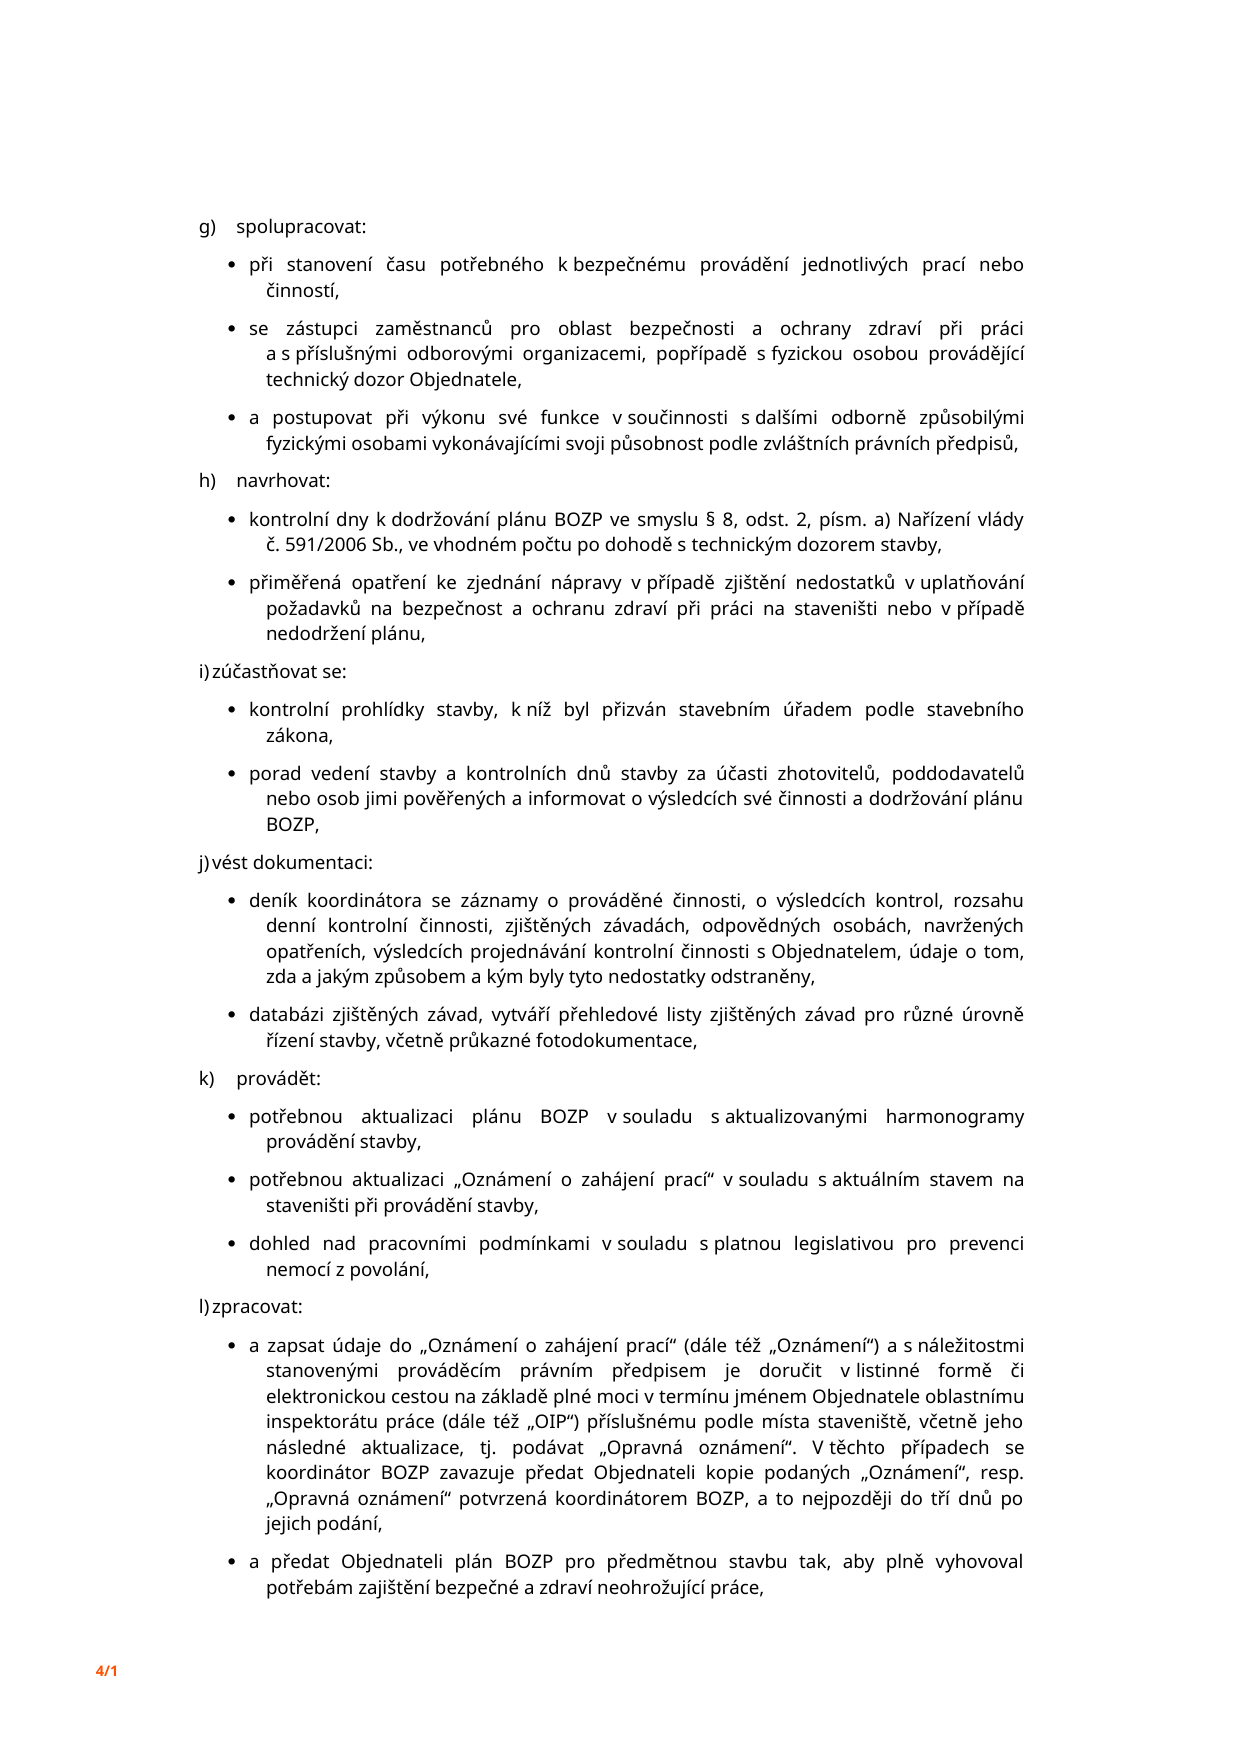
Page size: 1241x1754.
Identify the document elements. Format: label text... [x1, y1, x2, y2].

list se zástupci zaměstnanců pro oblast bezpečnosti a ochrany zdraví při práci a s příslušnými odborovými organizacemi, popřípadě s fyzickou osobou provádějící technický dozor Objednatele, [228, 315, 1024, 392]
list kontrolní prohlídky stavby, k níž byl přizván stavebním úřadem podle stavebního zákona, [228, 696, 1024, 747]
list přiměřená opatření ke zjednání nápravy v případě zjištění nedostatků v uplatňování požadavků na bezpečnost a ochranu zdraví při práci na staveništi nebo v případě nedodržení plánu, [228, 569, 1024, 646]
list vést dokumentaci: [199, 849, 1024, 874]
list kontrolní dny k dodržování plánu BOZP ve smyslu § 8, odst. 2, písm. a) Nařízení vlády č. 591/2006 Sb., ve vhodném počtu po dohodě s technickým dozorem stavby, [228, 506, 1024, 557]
list dohled nad pracovními podmínkami v souladu s platnou legislativou pro prevenci nemocí z povolání, [228, 1230, 1024, 1281]
list potřebnou aktualizaci plánu BOZP v souladu s aktualizovanými harmonogramy provádění stavby, [228, 1103, 1024, 1154]
list deník koordinátora se záznamy o prováděné činnosti, o výsledcích kontrol, rozsahu denní kontrolní činnosti, zjištěných závadách, odpovědných osobách, navržených opatřeních, výsledcích projednávání kontrolní činnosti s Objednatelem, údaje o tom, zda a jakým způsobem a kým byly tyto nedostatky odstraněny, [228, 887, 1024, 989]
list spolupracovat: [199, 214, 1024, 239]
list a předat Objednateli plán BOZP pro předmětnou stavbu tak, aby plně vyhovoval potřebám zajištění bezpečné a zdraví neohrožující práce, [228, 1548, 1024, 1599]
list databázi zjištěných závad, vytváří přehledové listy zjištěných závad pro různé úrovně řízení stavby, včetně průkazné fotodokumentace, [228, 1002, 1024, 1053]
list zúčastňovat se: [199, 658, 1024, 684]
list zpracovat: [199, 1294, 1024, 1319]
list potřebnou aktualizaci „Oznámení o zahájení prací“ v souladu s aktuálním stavem na staveništi při provádění stavby, [228, 1167, 1024, 1218]
list navrhovat: [199, 468, 1024, 493]
list provádět: [199, 1065, 1024, 1091]
list a zapsat údaje do „Oznámení o zahájení prací“ (dále též „Oznámení“) a s náležitostmi stanovenými prováděcím právním předpisem je doručit v listinné formě či elektronickou cestou na základě plné moci v termínu jménem Objednatele oblastnímu inspektorátu práce (dále též „OIP“) příslušnému podle místa staveniště, včetně jeho následné aktualizace, tj. podávat „Opravná oznámení“. V těchto případech se koordinátor BOZP zavazuje předat Objednateli kopie podaných „Oznámení“, resp. „Opravná oznámení“ potvrzená koordinátorem BOZP, a to nejpozději do tří dnů po jejich podání, [228, 1332, 1024, 1536]
list porad vedení stavby a kontrolních dnů stavby za účasti zhotovitelů, poddodavatelů nebo osob jimi pověřených a informovat o výsledcích své činnosti a dodržování plánu BOZP, [228, 760, 1024, 837]
list a postupovat při výkonu své funkce v součinnosti s dalšími odborně způsobilými fyzickými osobami vykonávajícími svoji působnost podle zvláštních právních předpisů, [228, 404, 1024, 455]
list při stanovení času potřebného k bezpečnému provádění jednotlivých prací nebo činností, [228, 252, 1024, 303]
